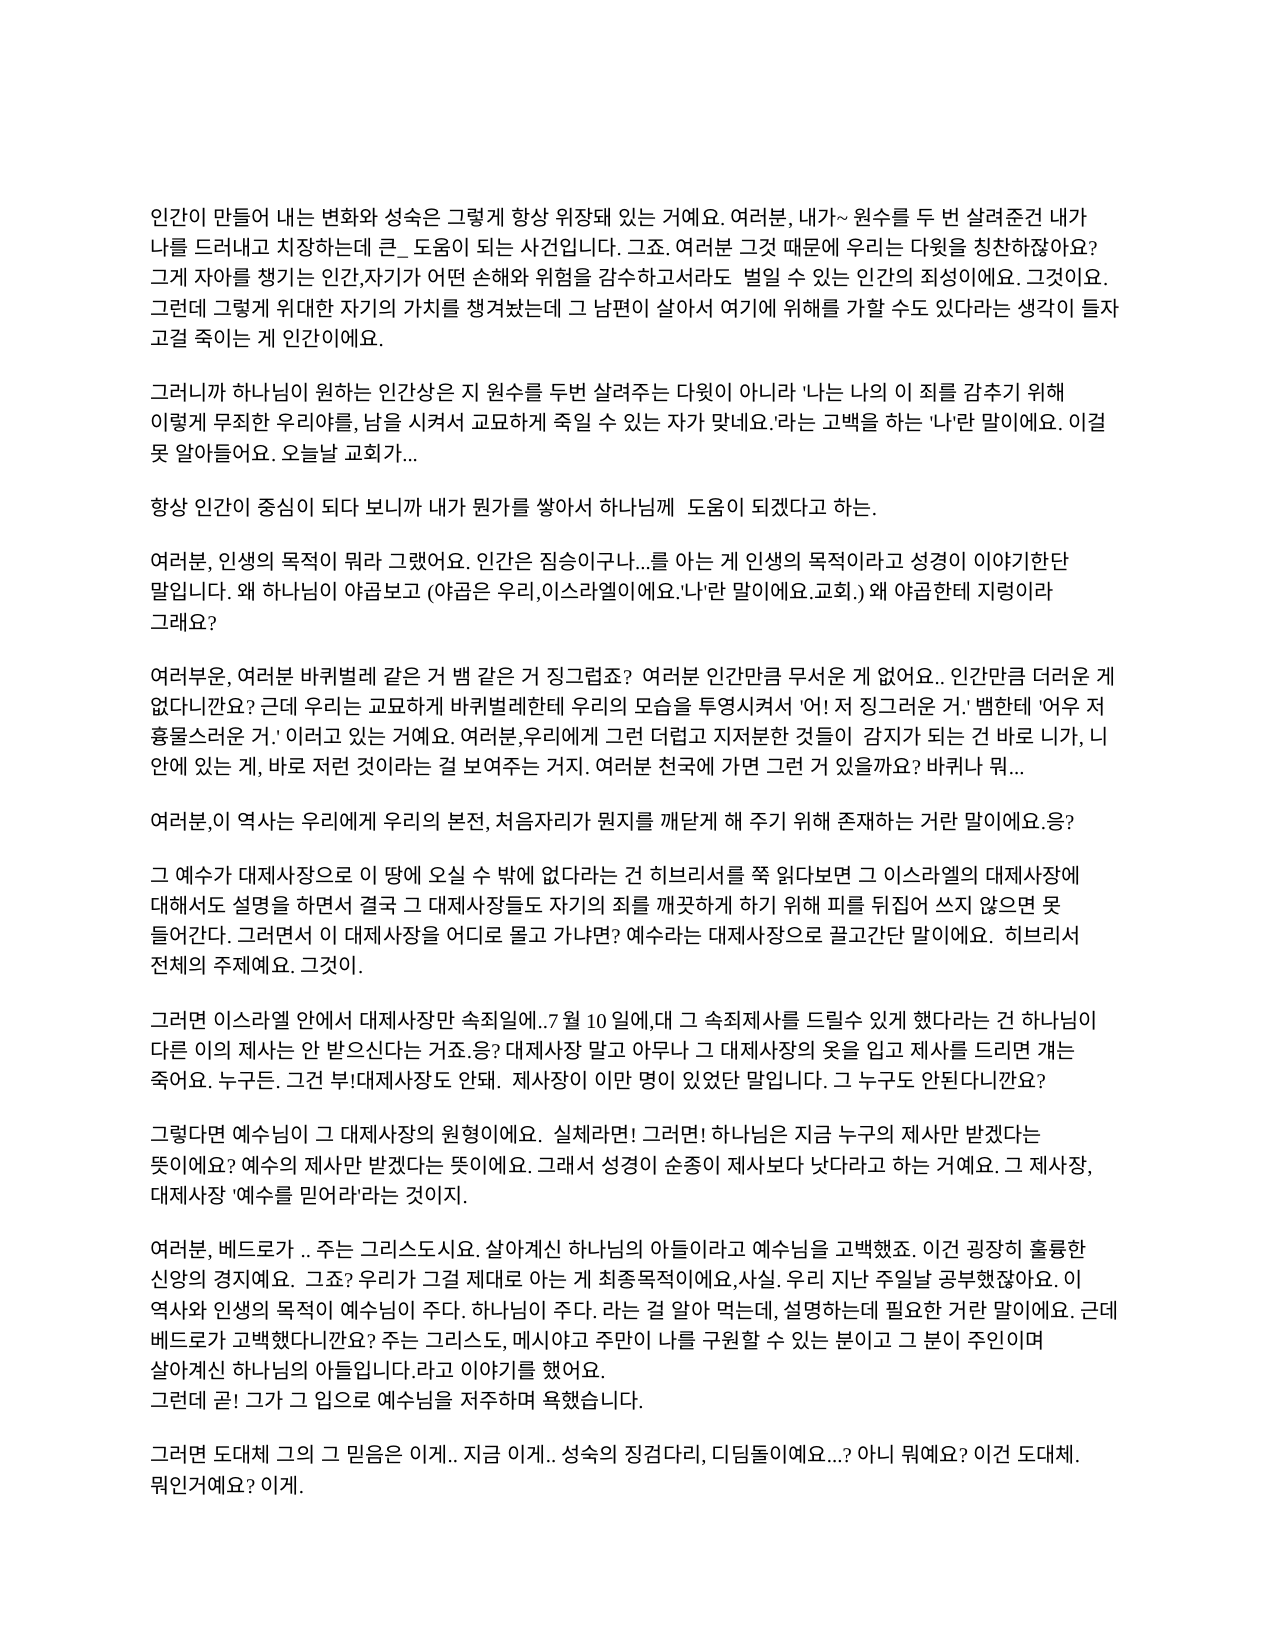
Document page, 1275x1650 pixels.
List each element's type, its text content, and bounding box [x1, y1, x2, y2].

text 여러분,이 역사는 우리에게 우리의 본전, 처음자리가 뭔지를 깨닫게 해 주기 위해 존재하는 거란 말이에요.응? [150, 805, 1125, 835]
text 그런데 곧! 그가 그 입으로 예수님을 저주하며 욕했습니다. [150, 1384, 1125, 1415]
text 여러분, 인생의 목적이 뭐라 그랬어요. 인간은 짐승이구나...를 아는 게 인생의 목적이라고 성경이 이야기한단 말입니다. 왜 하나님이 야곱보고 (야곱은 우리,이스라엘이에요.'나'란 말이에요.교회.) 왜 야곱한테 지렁이라 그래요? [150, 545, 1125, 636]
text 그렇다면 예수님이 그 대제사장의 원형이에요. 실체라면! 그러면! 하나님은 지금 누구의 제사만 받겠다는 뜻이에요? 예수의 제사만 받겠다는 뜻이에요. 그래서 성경이 순종이 제사보다 낫다라고 하는 거예요. 그 제사장, 대제사장 '예수를 믿어라'라는 것이지. [150, 1119, 1125, 1209]
text 인간이 만들어 내는 변화와 성숙은 그렇게 항상 위장돼 있는 거예요. 여러분, 내가~ 원수를 두 번 살려준건 내가 나를 드러내고 치장하는데 큰_ 도움이 되는 사건입니다. 그죠. 여러분 그것 때문에 우리는 다윗을 칭찬하잖아요? 그게 자아를 챙기는 인간,자기가 어떤 손해와 위험을 감수하고서라도 벌일 수 있는 인간의 죄성이에요. 그것이요. 그런데 그렇게 위대한 자기의 가치를 챙겨놨는데 그 남편이 살아서 여기에 위해를 가할 수도 있다라는 생각이 들자 고걸 죽이는 게 인간이에요. [150, 201, 1125, 352]
text 여러부운, 여러분 바퀴벌레 같은 거 뱀 같은 거 징그럽죠? 여러분 인간만큼 무서운 게 없어요.. 인간만큼 더러운 게 없다니깐요? 근데 우리는 교묘하게 바퀴벌레한테 우리의 모습을 투영시켜서 '어! 저 징그러운 거.' 뱀한테 '어우 저 흉물스러운 거.' 이러고 있는 거예요. 여러분,우리에게 그런 더럽고 지저분한 것들이 감지가 되는 건 바로 니가, 니 안에 있는 게, 바로 저런 것이라는 걸 보여주는 거지. 여러분 천국에 가면 그런 거 있을까요? 바퀴나 뭐... [150, 660, 1125, 781]
text 그러면 이스라엘 안에서 대제사장만 속죄일에..7월10일에,대 그 속죄제사를 드릴수 있게 했다라는 건 하나님이 다른 이의 제사는 안 받으신다는 거죠.응? 대제사장 말고 아무나 그 대제사장의 옷을 입고 제사를 드리면 걔는 죽어요. 누구든. 그건 부!대제사장도 안돼. 제사장이 이만 명이 있었단 말입니다. 그 누구도 안된다니깐요? [150, 1004, 1125, 1095]
text 그 예수가 대제사장으로 이 땅에 오실 수 밖에 없다라는 건 히브리서를 쭉 읽다보면 그 이스라엘의 대제사장에 대해서도 설명을 하면서 결국 그 대제사장들도 자기의 죄를 깨끗하게 하기 위해 피를 뒤집어 쓰지 않으면 못 들어간다. 그러면서 이 대제사장을 어디로 몰고 가냐면? 예수라는 대제사장으로 끌고간단 말이에요. 히브리서 전체의 주제예요. 그것이. [150, 859, 1125, 980]
text 그러면 도대체 그의 그 믿음은 이게.. 지금 이게.. 성숙의 징검다리, 디딤돌이예요...? 아니 뭐예요? 이건 도대체. 뭐인거예요? 이게. [150, 1439, 1125, 1499]
text 여러분, 베드로가 .. 주는 그리스도시요. 살아계신 하나님의 아들이라고 예수님을 고백했죠. 이건 굉장히 훌륭한 신앙의 경지예요. 그죠? 우리가 그걸 제대로 아는 게 최종목적이에요,사실. 우리 지난 주일날 공부했잖아요. 이 역사와 인생의 목적이 예수님이 주다. 하나님이 주다. 라는 걸 알아 먹는데, 설명하는데 필요한 거란 말이에요. 근데 베드로가 고백했다니깐요? 주는 그리스도, 메시야고 주만이 나를 구원할 수 있는 분이고 그 분이 주인이며 살아계신 하나님의 아들입니다.라고 이야기를 했어요. [150, 1233, 1125, 1384]
text 그러니까 하나님이 원하는 인간상은 지 원수를 두번 살려주는 다윗이 아니라 '나는 나의 이 죄를 감추기 위해 이렇게 무죄한 우리야를, 남을 시켜서 교묘하게 죽일 수 있는 자가 맞네요.'라는 고백을 하는 '나'란 말이에요. 이걸 못 알아들어요. 오늘날 교회가... [150, 376, 1125, 467]
text 항상 인간이 중심이 되다 보니까 내가 뭔가를 쌓아서 하나님께 도움이 되겠다고 하는. [150, 491, 1125, 521]
